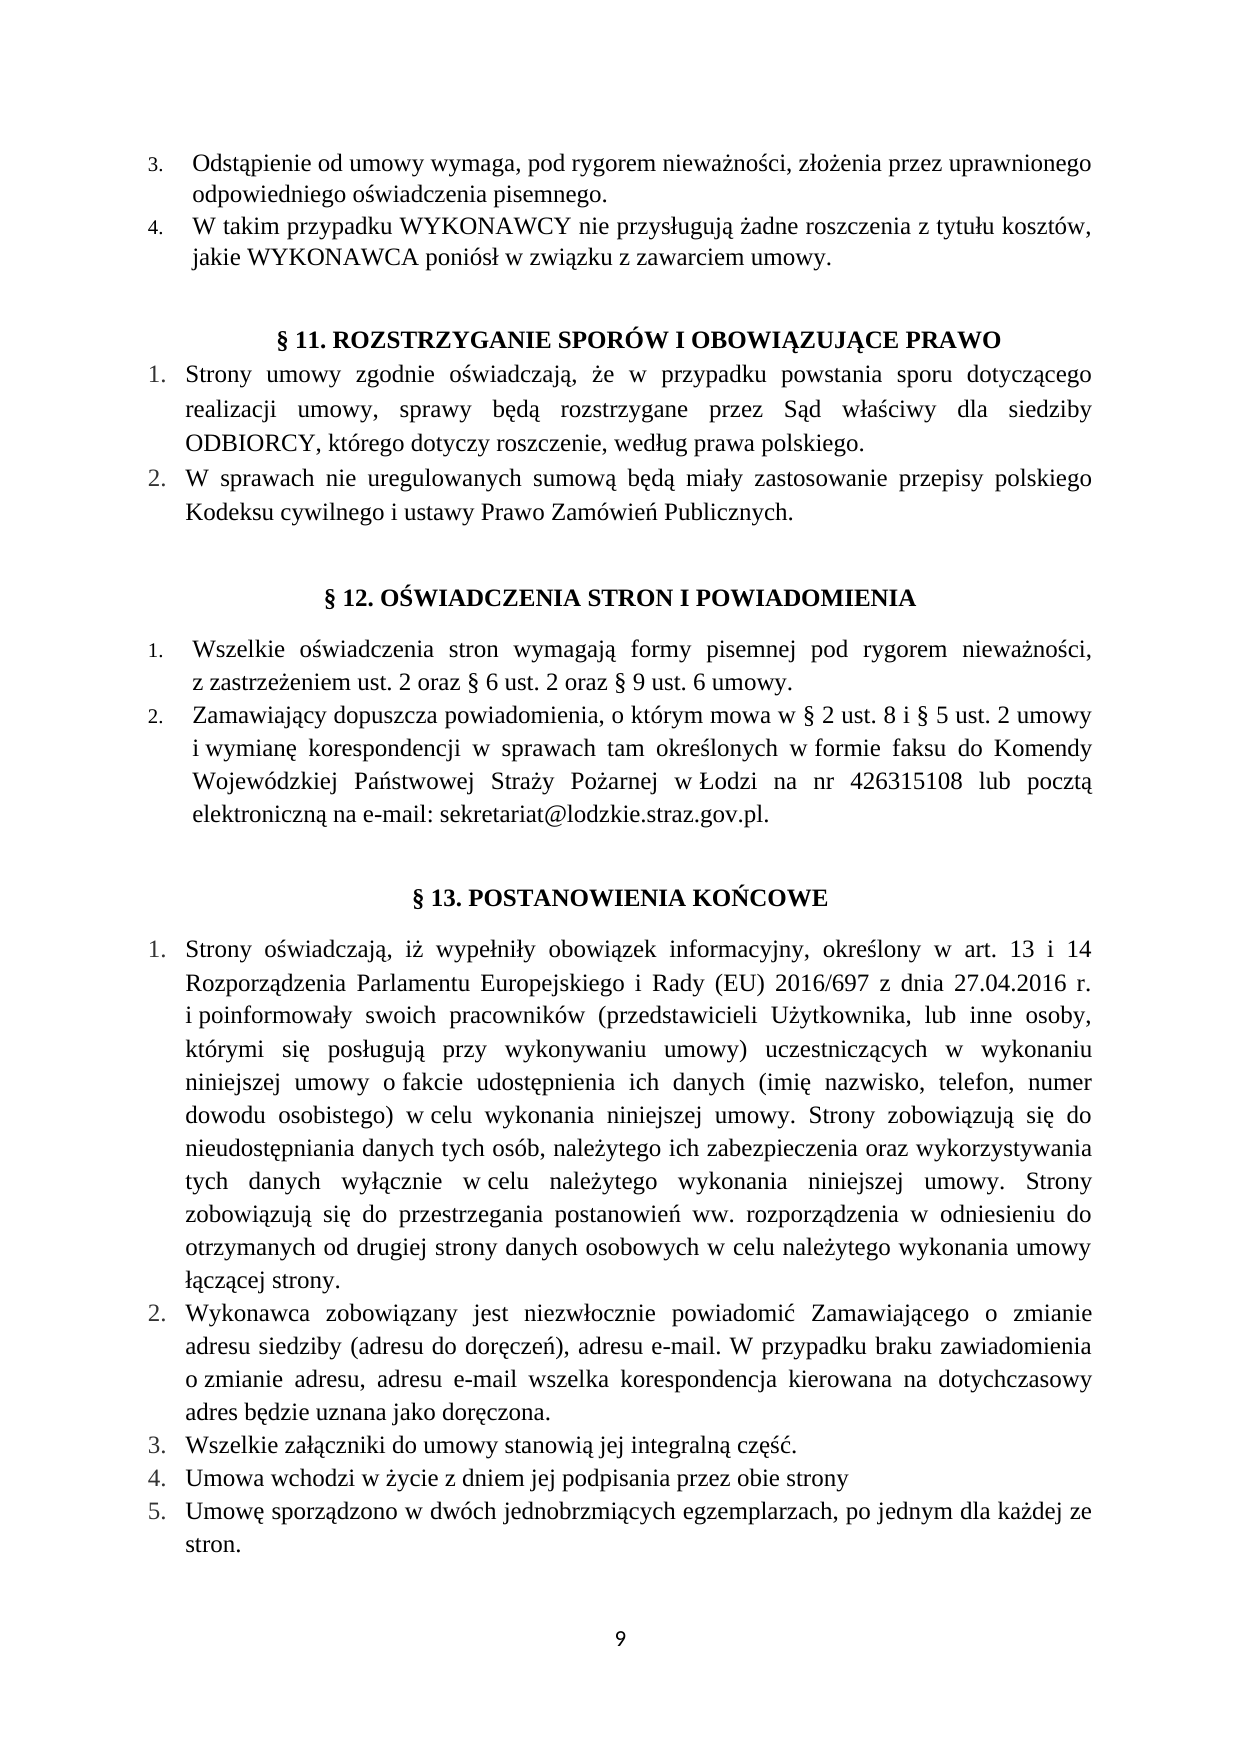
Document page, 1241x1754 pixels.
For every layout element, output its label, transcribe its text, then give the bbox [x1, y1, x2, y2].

list Wszelkie załączniki do umowy stanowią jej integralną część. [148, 1430, 1093, 1459]
list Wykonawca zobowiązany jest niezwłocznie powiadomić Zamawiającego o zmianie adresu siedziby (adresu do doręczeń), adresu e-mail. W przypadku braku zawiadomienia o zmianie adresu, adresu e-mail wszelka korespondencja kierowana na dotychczasowy adres będzie uznana jako doręczona. [148, 1298, 1093, 1426]
list Strony umowy zgodnie oświadczają, że w przypadku powstania sporu dotyczącego realizacji umowy, sprawy będą rozstrzygane przez Sąd właściwy dla siedziby ODBIORCY, którego dotyczy roszczenie, według prawa polskiego. [148, 359, 1093, 457]
list W sprawach nie uregulowanych sumową będą miały zastosowanie przepisy polskiego Kodeksu cywilnego i ustawy Prawo Zamówień Publicznych. [148, 463, 1093, 526]
list Wszelkie oświadczenia stron wymagają formy pisemnej pod rygorem nieważności, z zastrzeżeniem ust. 2 oraz § 6 ust. 2 oraz § 9 ust. 6 umowy. [148, 634, 1093, 696]
list Odstąpienie od umowy wymaga, pod rygorem nieważności, złożenia przez uprawnionego odpowiedniego oświadczenia pisemnego. [148, 148, 1093, 208]
list Zamawiający dopuszcza powiadomienia, o którym mowa w § 2 ust. 8 i § 5 ust. 2 umowy i wymianę korespondencji w sprawach tam określonych w formie faksu do Komendy Wojewódzkiej Państwowej Straży Pożarnej w Łodzi na nr 426315108 lub pocztą elektroniczną na e-mail: sekretariat@lodzkie.straz.gov.pl. [148, 700, 1093, 828]
list W takim przypadku WYKONAWCY nie przysługują żadne roszczenia z tytułu kosztów, jakie WYKONAWCA poniósł w związku z zawarciem umowy. [148, 211, 1093, 271]
text § 13. POSTANOWIENIA KOŃCOWE [148, 883, 1093, 912]
text § 12. OŚWIADCZENIA STRON I POWIADOMIENIA [148, 583, 1093, 612]
list Umowa wchodzi w życie z dniem jej podpisania przez obie strony [148, 1463, 1093, 1492]
list § 11. ROZSTRZYGANIE SPORÓW I OBOWIĄZUJĄCE PRAWO [185, 325, 1093, 354]
list Strony oświadczają, iż wypełniły obowiązek informacyjny, określony w art. 13 i 14 Rozporządzenia Parlamentu Europejskiego i Rady (EU) 2016/697 z dnia 27.04.2016 r. i poinformowały swoich pracowników (przedstawicieli Użytkownika, lub inne osoby, którymi się posługują przy wykonywaniu umowy) uczestniczących w wykonaniu niniejszej umowy o fakcie udostępnienia ich danych (imię nazwisko, telefon, numer dowodu osobistego) w celu wykonania niniejszej umowy. Strony zobowiązują się do nieudostępniania danych tych osób, należytego ich zabezpieczenia oraz wykorzystywania tych danych wyłącznie w celu należytego wykonania niniejszej umowy. Strony zobowiązują się do przestrzegania postanowień ww. rozporządzenia w odniesieniu do otrzymanych od drugiej strony danych osobowych w celu należytego wykonania umowy łączącej strony. [148, 934, 1093, 1293]
list Umowę sporządzono w dwóch jednobrzmiących egzemplarzach, po jednym dla każdej ze stron. [148, 1496, 1093, 1558]
